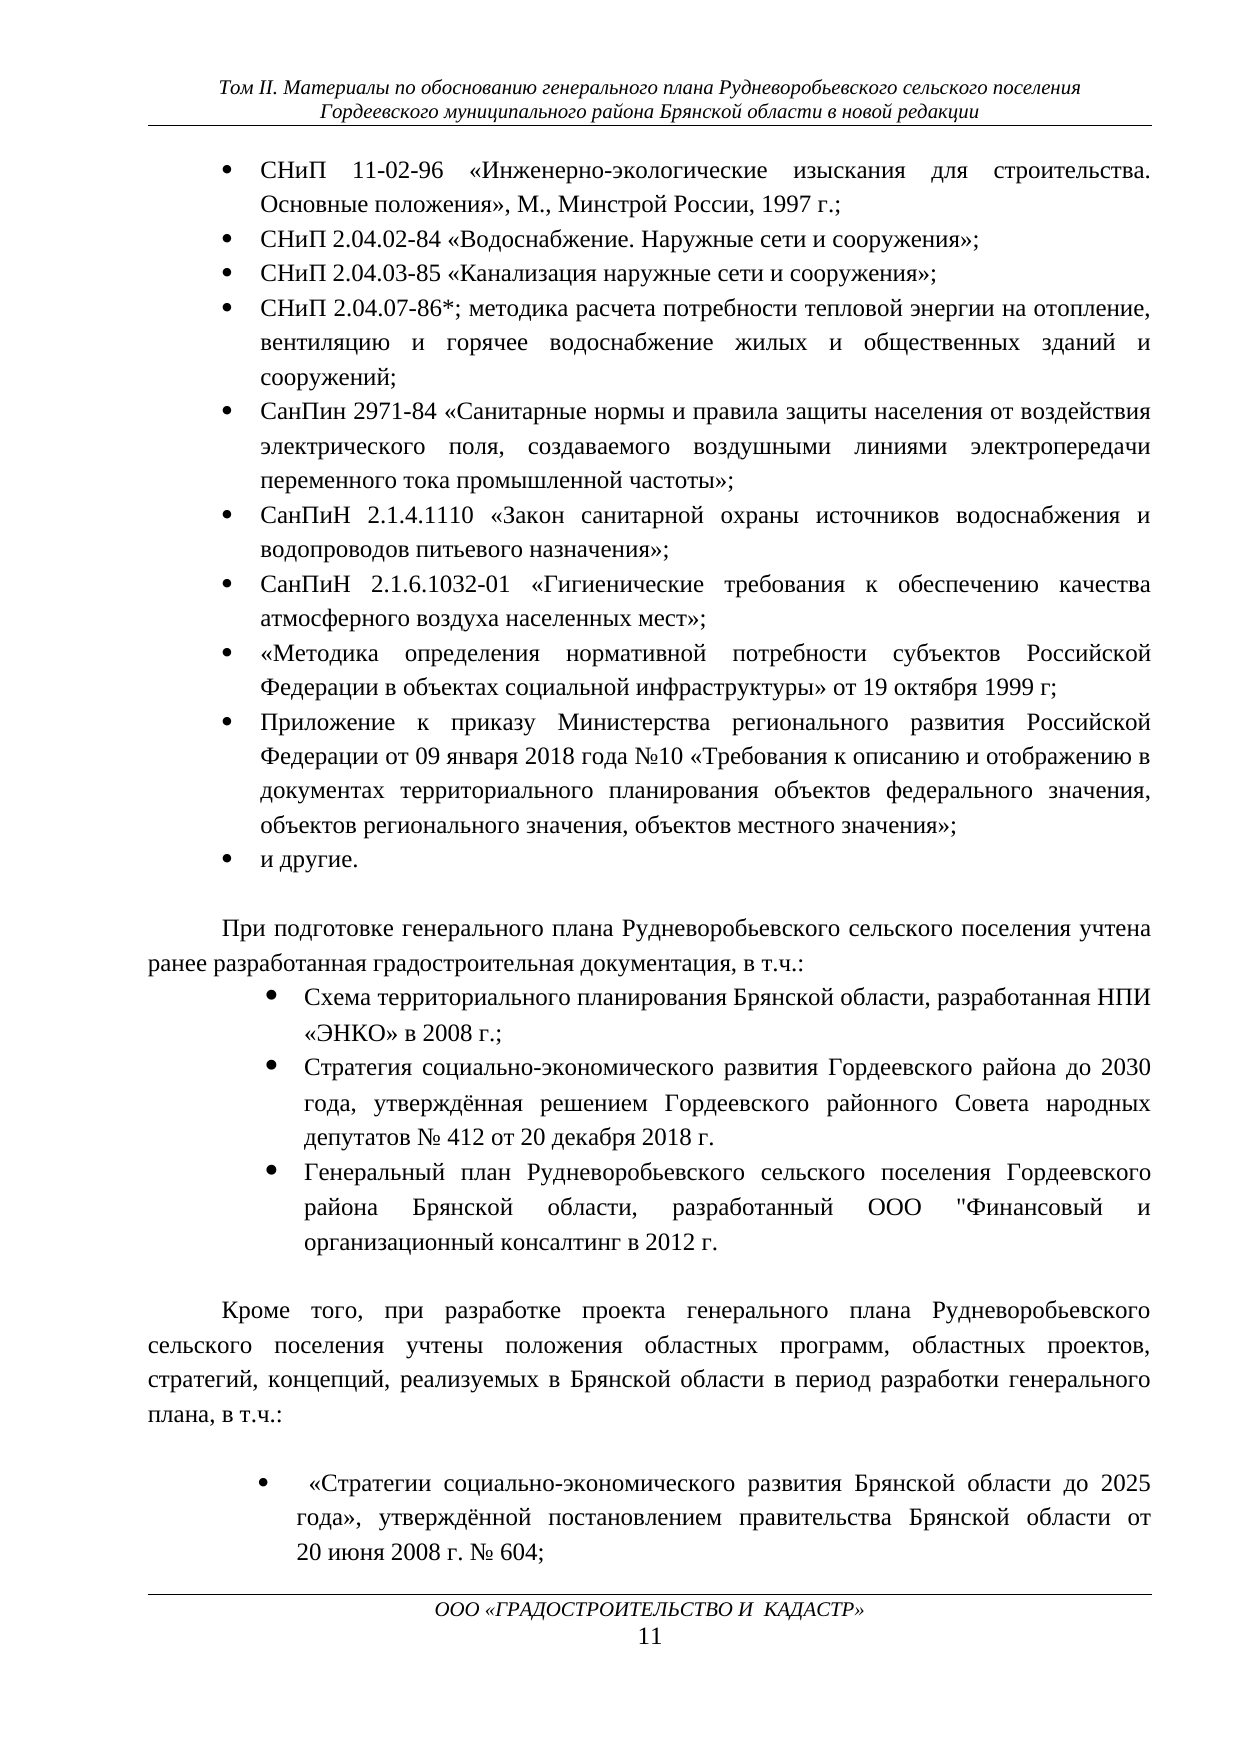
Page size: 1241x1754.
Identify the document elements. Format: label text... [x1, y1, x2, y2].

text Кроме того, при разработке проекта генерального плана Рудневоробьевского сельского поселения учтены положения областных программ, областных проектов, стратегий, концепций, реализуемых в Брянской области в период разработки генерального плана, в т.ч.: [148, 1296, 1152, 1428]
list Схема территориального планирования Брянской области, разработанная НПИ «ЭНКО» в .; [266, 982, 1152, 1047]
list СанПин 2971-84 «Санитарные нормы и правила защиты населения от воздействия электрического поля, создаваемого воздушными линиями электропередачи переменного тока промышленной частоты»; [223, 396, 1152, 494]
list «Методика определения нормативной потребности субъектов Российской Федерации в объектах социальной инфраструктуры» от 19 октября ; [223, 638, 1152, 701]
list СНиП 2.04.03-85 «Канализация наружные сети и сооружения»; [223, 258, 1152, 287]
list СНиП 11-02-96 «Инженерно-экологические изыскания для строительства. Основные положения», М., Минстрой России, .; [223, 155, 1152, 218]
list СНиП 2.04.02-84 «Водоснабжение. Наружные сети и сооружения»; [223, 224, 1152, 253]
list СНиП 2.04.07-86*; методика расчета потребности тепловой энергии на отопление, вентиляцию и горячее водоснабжение жилых и общественных зданий и сооружений; [223, 293, 1152, 391]
list Стратегия социально-экономического развития Гордеевского района до 2030 года, утверждённая решением Гордеевского районного Совета народных депутатов № 412 от 20 декабря 2018 г. [266, 1052, 1152, 1151]
list Приложение к приказу Министерства регионального развития Российской Федерации от 09 января 2018 года №10 «Требования к описанию и отображению в документах территориального планирования объектов федерального значения, объектов регионального значения, объектов местного значения»; [223, 707, 1152, 839]
list СанПиН 2.1.6.1032-01 «Гигиенические требования к обеспечению качества атмосферного воздуха населенных мест»; [223, 569, 1152, 632]
list и другие. [223, 844, 1152, 873]
text При подготовке генерального плана Рудневоробьевского сельского поселения учтена ранее разработанная градостроительная документация, в т.ч.: [148, 913, 1152, 977]
list СанПиН 2.1.4.1110 «Закон санитарной охраны источников водоснабжения и водопроводов питьевого назначения»; [223, 500, 1152, 563]
list Генеральный план Рудневоробьевского сельского поселения Гордеевского района Брянской области, разработанный ООО "Финансовый и организационный консалтинг в 2012 г. [266, 1157, 1152, 1255]
list «Стратегии социально-экономического развития Брянской области до 2025 года», утверждённой постановлением правительства Брянской области от 20 июня . № 604; [259, 1468, 1152, 1566]
